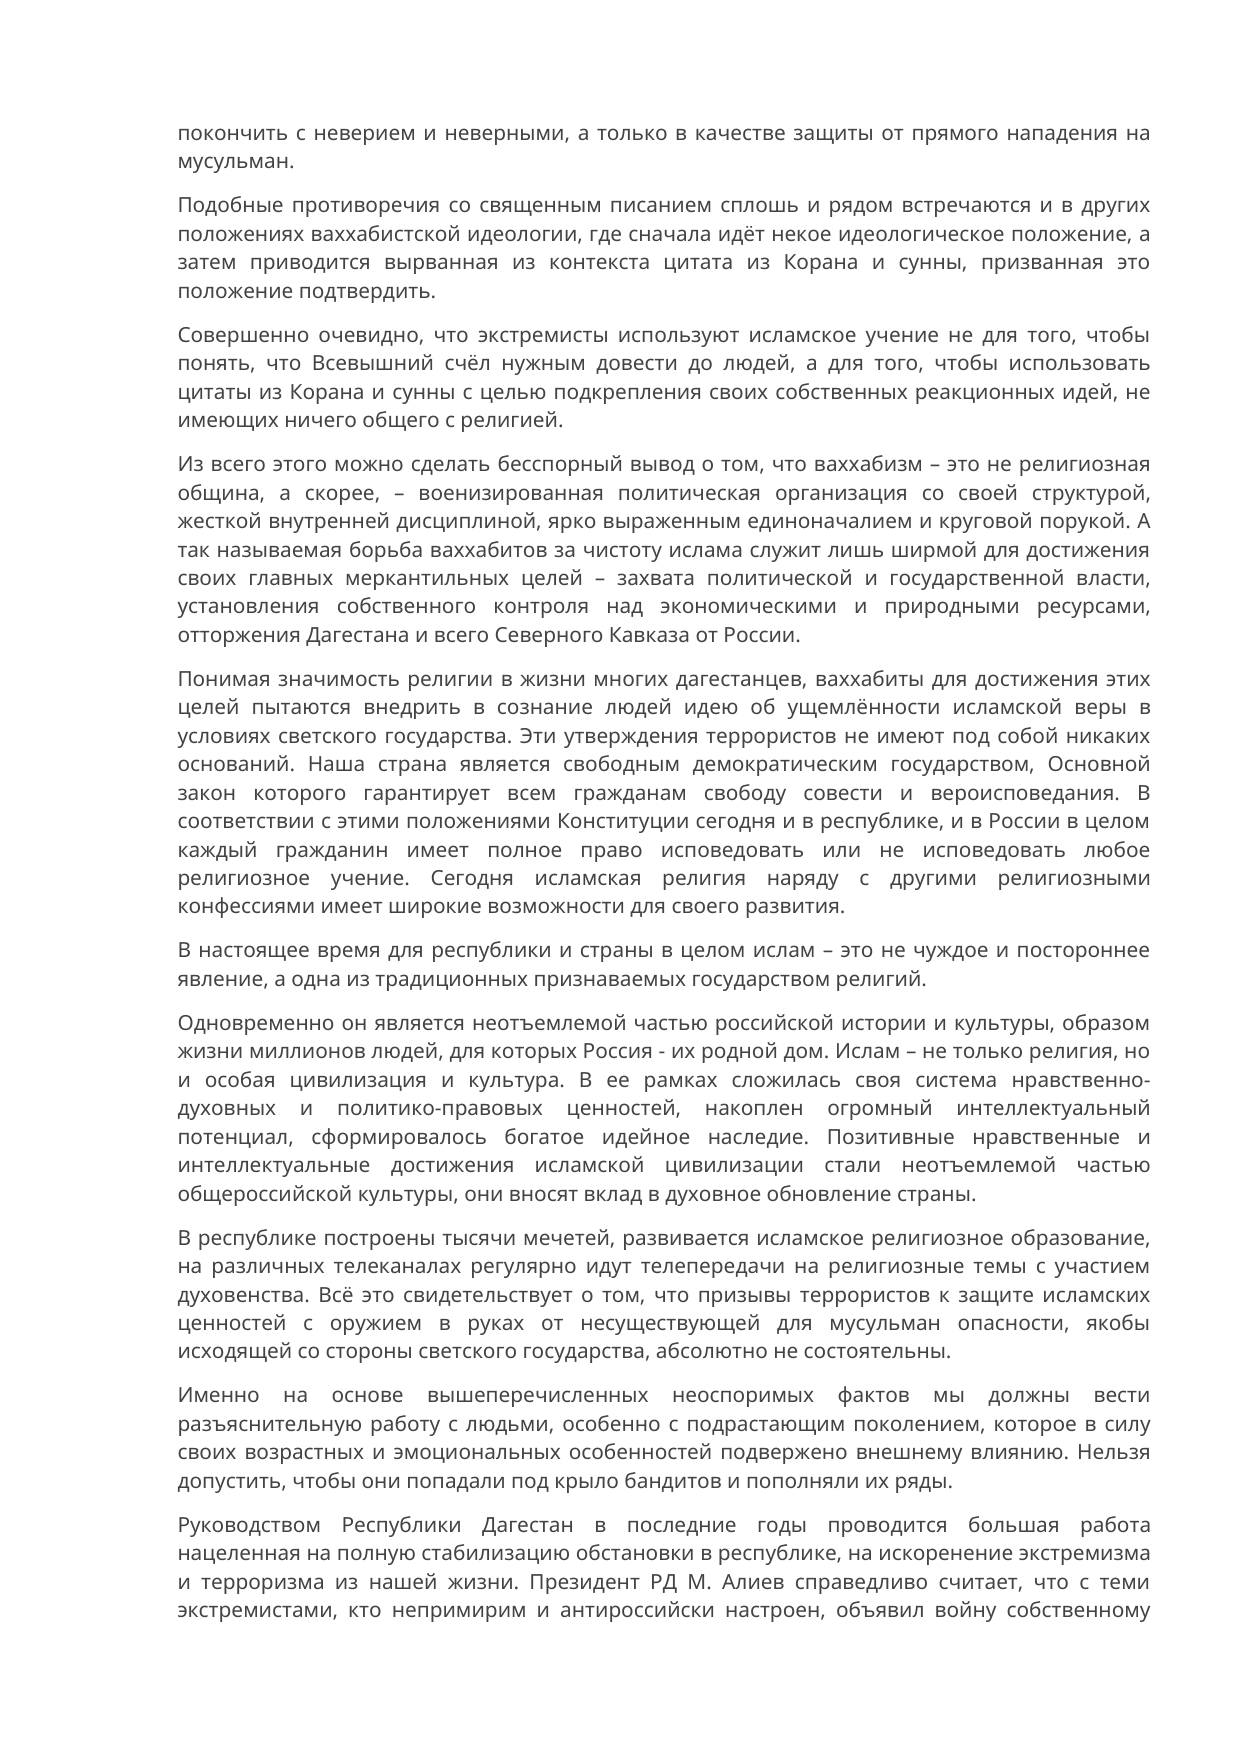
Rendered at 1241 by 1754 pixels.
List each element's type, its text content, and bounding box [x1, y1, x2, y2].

text Из всего этого можно сделать бесспорный вывод о том, что ваххабизм – это не религиозная община, а скорее, – военизированная политическая организация со своей структурой, жесткой внутренней дисциплиной, ярко выраженным единоначалием и круговой порукой. А так называемая борьба ваххабитов за чистоту ислама служит лишь ширмой для достижения своих главных меркантильных целей – захвата политической и государственной власти, установления собственного контроля над экономическими и природными ресурсами, отторжения Дагестана и всего Северного Кавказа от России. [177, 449, 1152, 648]
text Именно на основе вышеперечисленных неоспоримых фактов мы должны вести разъяснительную работу с людьми, особенно с подрастающим поколением, которое в силу своих возрастных и эмоциональных особенностей подвержено внешнему влиянию. Нельзя допустить, чтобы они попадали под крыло бандитов и пополняли их ряды. [177, 1381, 1152, 1494]
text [177, 118, 1152, 175]
text Подобные противоречия со священным писанием сплошь и рядом встречаются и в других положениях ваххабистской идеологии, где сначала идёт некое идеологическое положение, а затем приводится вырванная из контекста цитата из Корана и сунны, призванная это положение подтвердить. [177, 191, 1152, 304]
text Понимая значимость религии в жизни многих дагестанцев, ваххабиты для достижения этих целей пытаются внедрить в сознание людей идею об ущемлённости исламской веры в условиях светского государства. Эти утверждения террористов не имеют под собой никаких оснований. Наша страна является свободным демократическим государством, Основной закон которого гарантирует всем гражданам свободу совести и вероисповедания. В соответствии с этими положениями Конституции сегодня и в республике, и в России в целом каждый гражданин имеет полное право исповедовать или не исповедовать любое религиозное учение. Сегодня исламская религия наряду с другими религиозными конфессиями имеет широкие возможности для своего развития. [177, 664, 1152, 920]
text Одновременно он является неотъемлемой частью российской истории и культуры, образом жизни миллионов людей, для которых Россия - их родной дом. Ислам – не только религия, но и особая цивилизация и культура. В ее рамках сложилась своя система нравственно-духовных и политико-правовых ценностей, накоплен огромный интеллектуальный потенциал, сформировалось богатое идейное наследие. Позитивные нравственные и интеллектуальные достижения исламской цивилизации стали неотъемлемой частью общероссийской культуры, они вносят вклад в духовное обновление страны. [177, 1008, 1152, 1207]
text В настоящее время для республики и страны в целом ислам – это не чуждое и постороннее явление, а одна из традиционных признаваемых государством религий. [177, 936, 1152, 992]
text Совершенно очевидно, что экстремисты используют исламское учение не для того, чтобы понять, что Всевышний счёл нужным довести до людей, а для того, чтобы использовать цитаты из Корана и сунны с целью подкрепления своих собственных реакционных идей, не имеющих ничего общего с религией. [177, 320, 1152, 434]
text В республике построены тысячи мечетей, развивается исламское религиозное образование, на различных телеканалах регулярно идут телепередачи на религиозные темы с участием духовенства. Всё это свидетельствует о том, что призывы террористов к защите исламских ценностей с оружием в руках от несуществующей для мусульман опасности, якобы исходящей со стороны светского государства, абсолютно не состоятельны. [177, 1223, 1152, 1365]
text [177, 1510, 1152, 1624]
